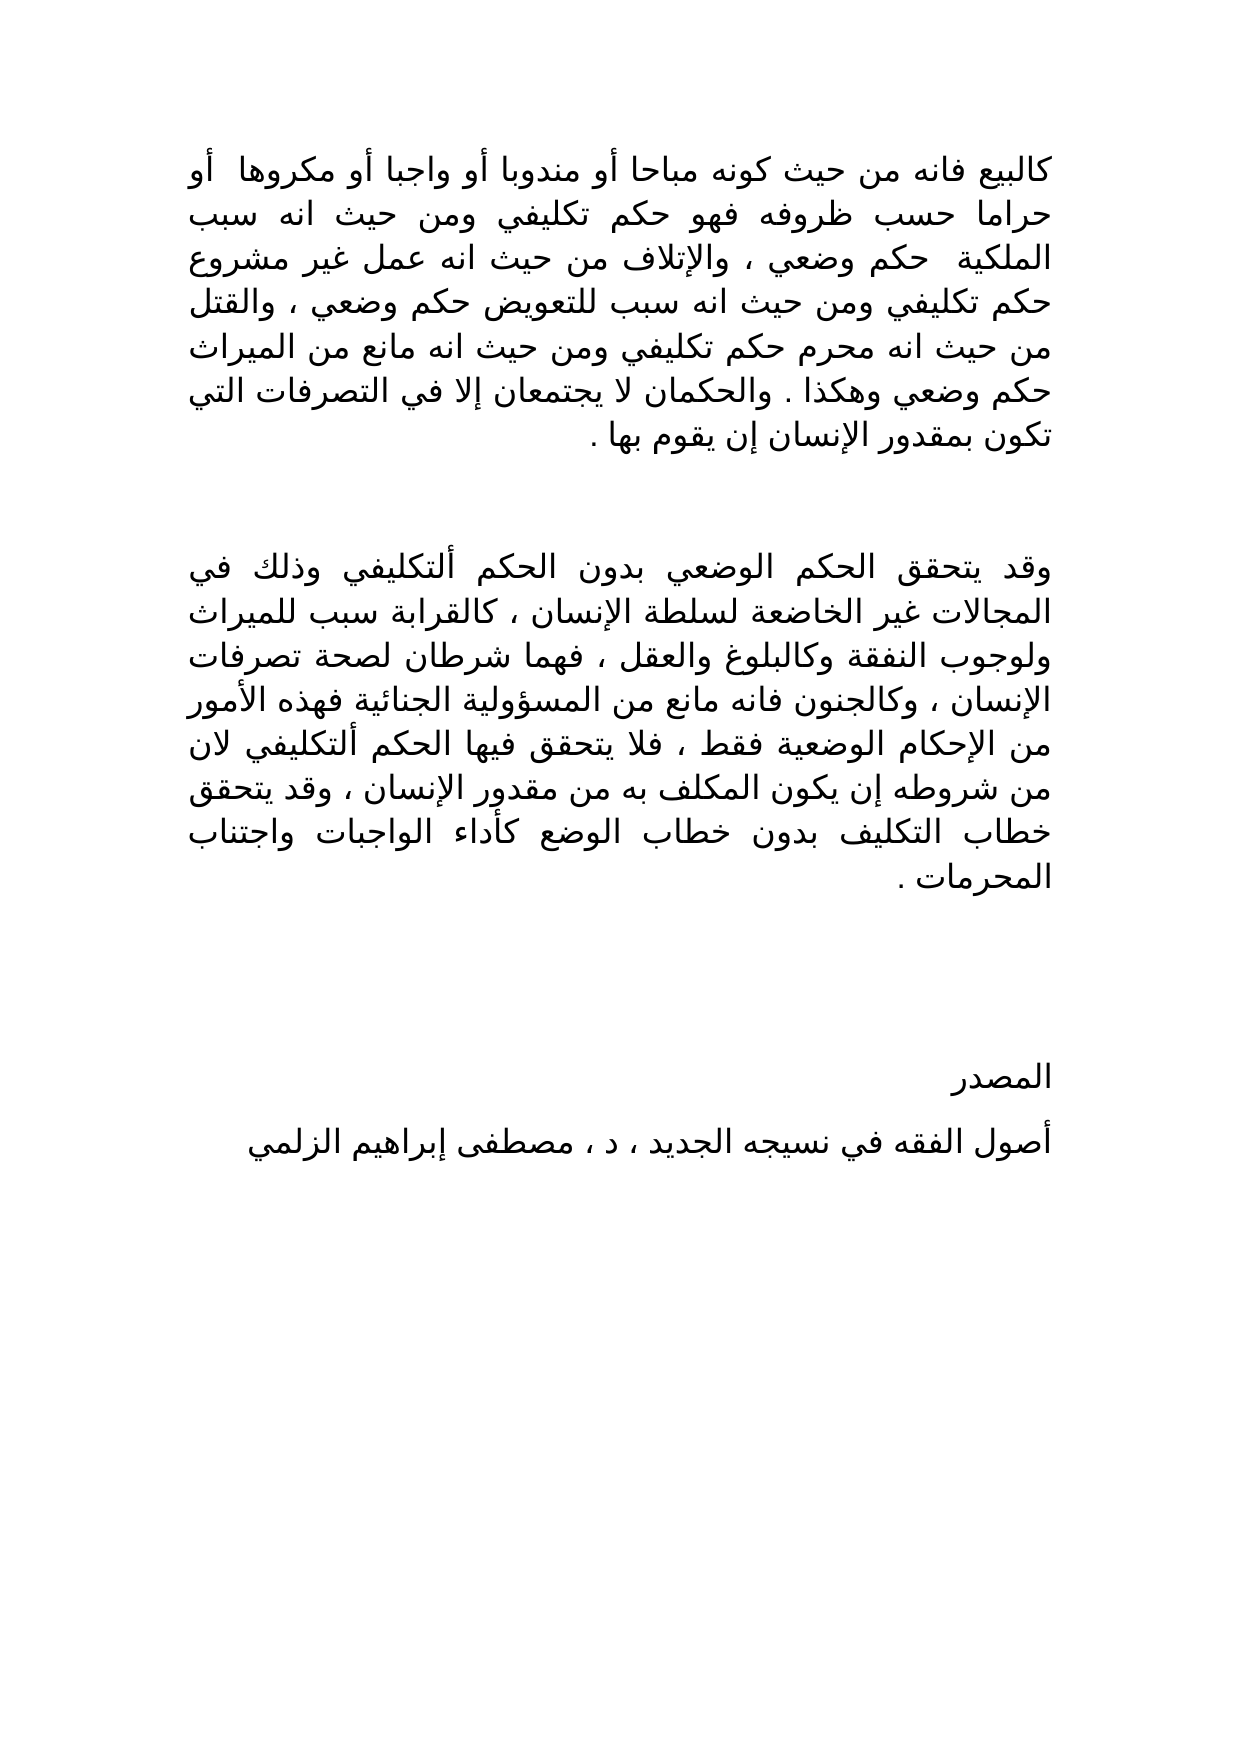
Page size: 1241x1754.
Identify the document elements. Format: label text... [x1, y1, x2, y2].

text المصدر [187, 1057, 1053, 1095]
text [187, 150, 1053, 453]
text أصول الفقه في نسيجه الجديد ، د ، مصطفى إبراهيم الزلمي [187, 1122, 1053, 1160]
text وقد يتحقق الحكم الوضعي بدون الحكم ألتكليفي وذلك في المجالات غير الخاضعة لسلطة الإنسان ، كالقرابة سبب للميراث ولوجوب النفقة وكالبلوغ والعقل ، فهما شرطان لصحة تصرفات الإنسان ، وكالجنون فانه مانع من المسؤولية الجنائية فهذه الأمور من الإحكام الوضعية فقط ، فلا يتحقق فيها الحكم ألتكليفي لان من شروطه إن يكون المكلف به من مقدور الإنسان ، وقد يتحقق خطاب التكليف بدون خطاب الوضع كأداء الواجبات واجتناب المحرمات . [187, 548, 1053, 895]
